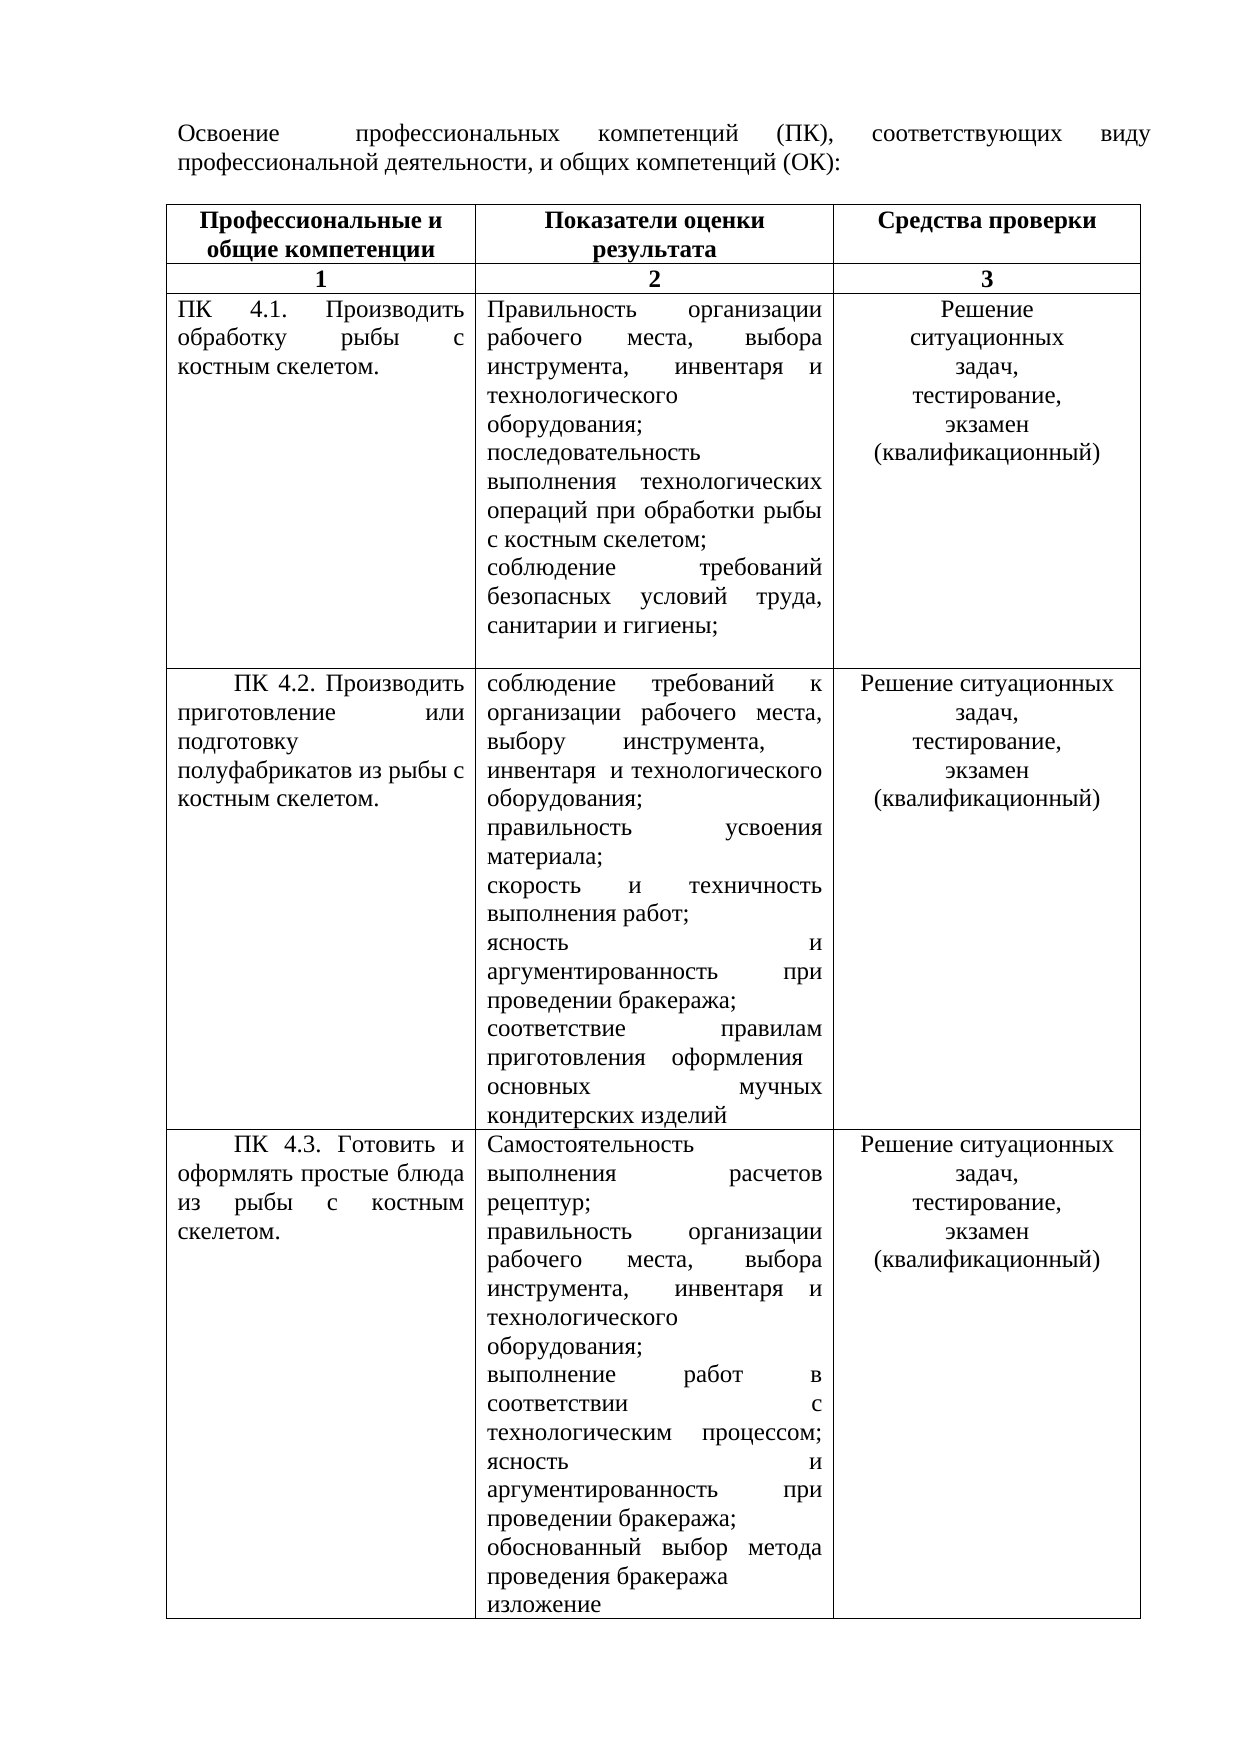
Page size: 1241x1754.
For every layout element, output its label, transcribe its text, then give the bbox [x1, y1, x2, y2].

table_cell 2 [476, 264, 833, 293]
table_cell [476, 1130, 833, 1618]
table_cell 1 [167, 264, 475, 293]
text Освоение профессиональных компетенций (ПК), соответствующих виду профессиональной деятельности, и общих компетенций (ОК): [177, 118, 1152, 176]
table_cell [834, 1130, 1140, 1618]
table_header Показатели оценки результата [476, 205, 833, 263]
table_header Профессиональные и общие компетенции [167, 205, 475, 263]
table_cell ПК 4.2. Производить приготовление или подготовку полуфабрикатов из рыбы с костным скелетом. [167, 669, 475, 1128]
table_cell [167, 1130, 475, 1618]
table_cell соблюдение требований к организации рабочего места, выбору инструмента, инвентаря и технологического оборудования; правильность усвоения материала; скорость и техничность выполнения работ; ясность и аргументированность при проведении бракеража; соответствие правилам приготовления оформления основных мучных кондитерских изделий [476, 669, 833, 1128]
table_cell Решение ситуационных задач, тестирование, экзамен (квалификационный) [834, 669, 1140, 1128]
table_cell Правильность организации рабочего места, выбора инструмента, инвентаря и технологического оборудования; последовательность выполнения технологических операций при обработки рыбы с костным скелетом; соблюдение требований безопасных условий труда, санитарии и гигиены; [476, 294, 833, 667]
table_cell Решение ситуационных задач, тестирование, экзамен (квалификационный) [834, 294, 1140, 667]
table_cell ПК 4.1. Производить обработку рыбы с костным скелетом. [167, 294, 475, 667]
table_cell 3 [834, 264, 1140, 293]
table_header Средства проверки [834, 205, 1140, 263]
